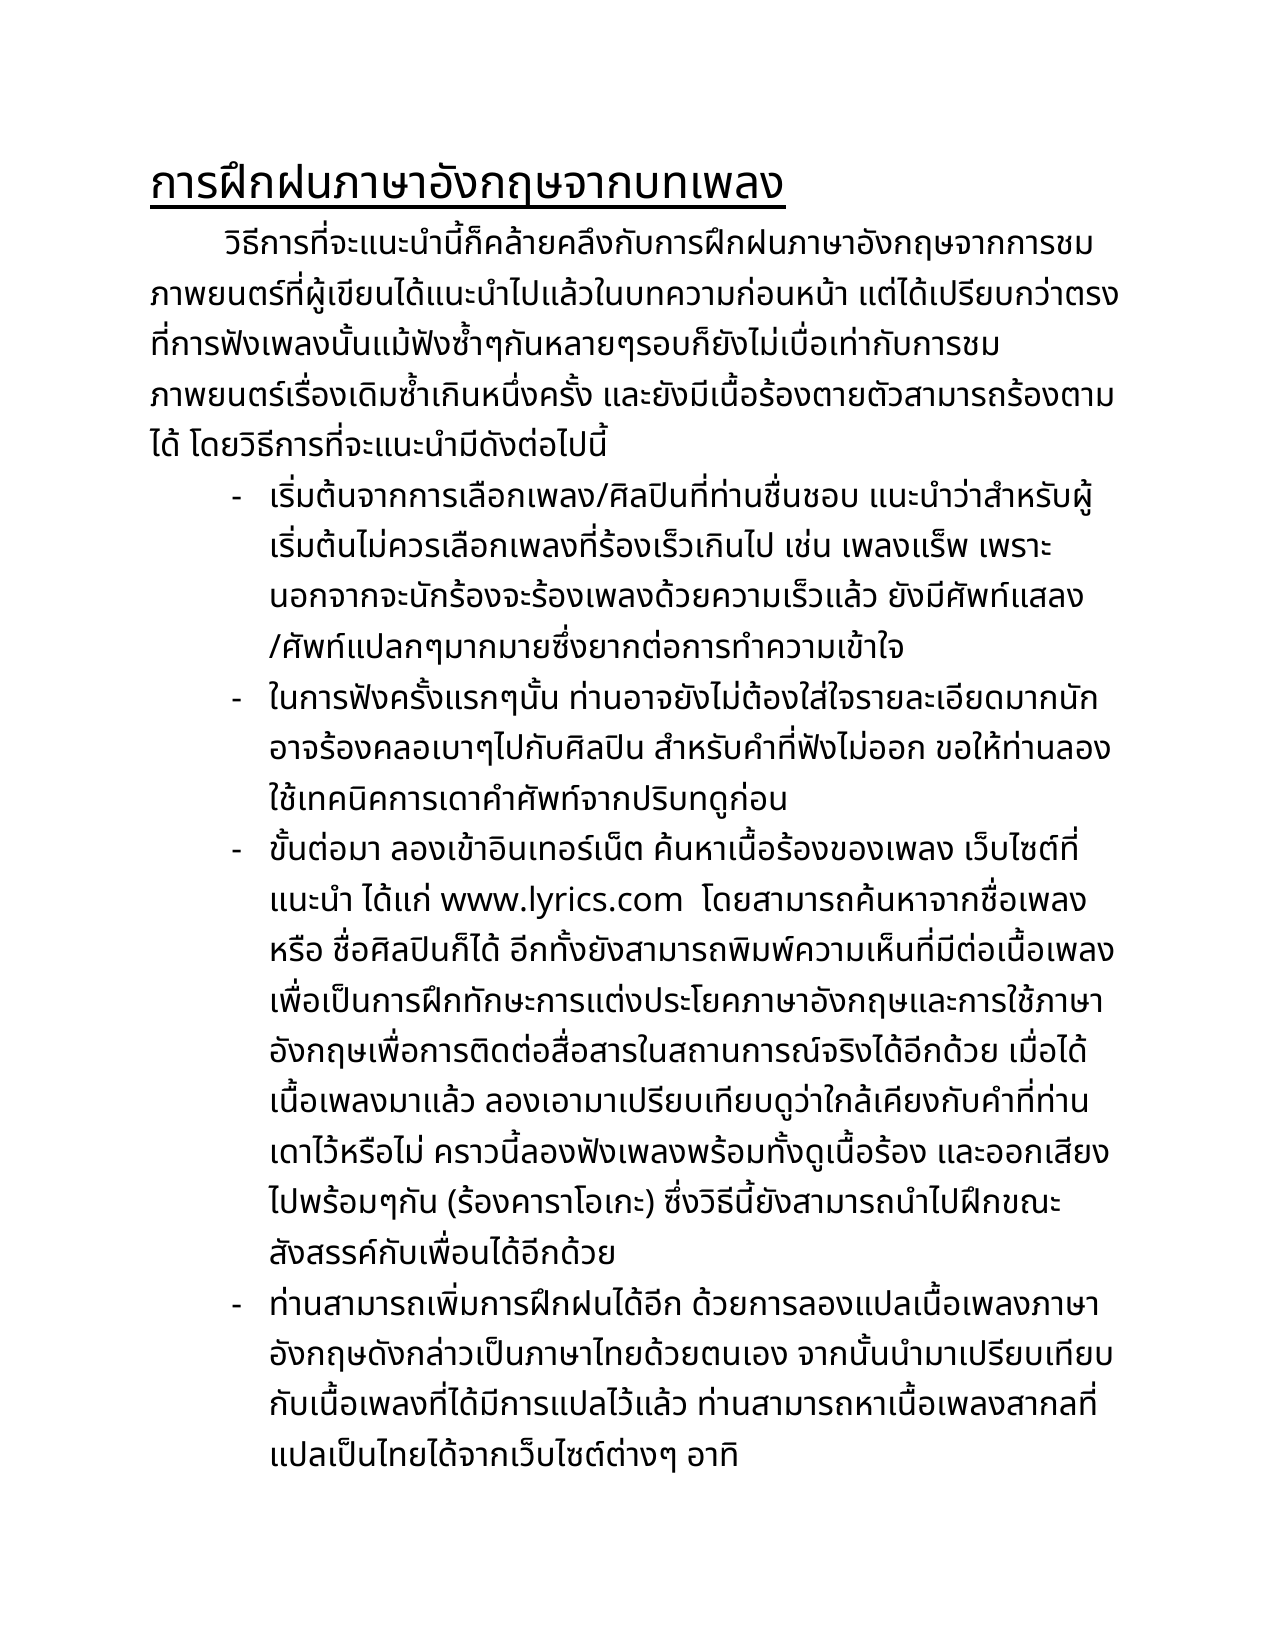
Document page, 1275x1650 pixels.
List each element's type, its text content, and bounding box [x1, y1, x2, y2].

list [231, 1279, 1125, 1481]
list ขั้นต่อมา ลองเข้าอินเทอร์เน็ต ค้นหาเนื้อร้องของเพลง เว็บไซต์ที่แนะนำ ได้แก่ www.lyrics.com โดยสามารถค้นหาจากชื่อเพลง หรือ ชื่อศิลปินก็ได้ อีกทั้งยังสามารถพิมพ์ความเห็นที่มีต่อเนื้อเพลงเพื่อเป็นการฝึกทักษะการแต่งประโยคภาษาอังกฤษและการใช้ภาษาอังกฤษเพื่อการติดต่อสื่อสารในสถานการณ์จริงได้อีกด้วย เมื่อได้เนื้อเพลงมาแล้ว ลองเอามาเปรียบเทียบดูว่าใกล้เคียงกับคำที่ท่านเดาไว้หรือไม่ คราวนี้ลองฟังเพลงพร้อมทั้งดูเนื้อร้อง และออกเสียงไปพร้อมๆกัน (ร้องคาราโอเกะ) ซึ่งวิธีนี้ยังสามารถนำไปฝึกขณะสังสรรค์กับเพื่อนได้อีกด้วย [231, 825, 1125, 1279]
text วิธีการที่จะแนะนำนี้ก็คล้ายคลึงกับการฝึกฝนภาษาอังกฤษจากการชมภาพยนตร์ที่ผู้เขียนได้แนะนำไปแล้วในบทความก่อนหน้า แต่ได้เปรียบกว่าตรงที่การฟังเพลงนั้นแม้ฟังซ้ำๆกันหลายๆรอบก็ยังไม่เบื่อเท่ากับการชมภาพยนตร์เรื่องเดิมซ้ำเกินหนึ่งครั้ง และยังมีเนื้อร้องตายตัวสามารถร้องตามได้ โดยวิธีการที่จะแนะนำมีดังต่อไปนี้ [150, 219, 1125, 471]
list ในการฟังครั้งแรกๆนั้น ท่านอาจยังไม่ต้องใส่ใจรายละเอียดมากนัก อาจร้องคลอเบาๆไปกับศิลปิน สำหรับคำที่ฟังไม่ออก ขอให้ท่านลองใช้เทคนิคการเดาคำศัพท์จากปริบทดูก่อน [231, 673, 1125, 825]
list เริ่มต้นจากการเลือกเพลง/ศิลปินที่ท่านชื่นชอบ แนะนำว่าสำหรับผู้เริ่มต้นไม่ควรเลือกเพลงที่ร้องเร็วเกินไป เช่น เพลงแร็พ เพราะนอกจากจะนักร้องจะร้องเพลงด้วยความเร็วแล้ว ยังมีศัพท์แสลง /ศัพท์แปลกๆมากมายซึ่งยากต่อการทำความเข้าใจ [231, 471, 1125, 673]
text การฝึกฝนภาษาอังกฤษจากบทเพลง [150, 150, 1125, 219]
